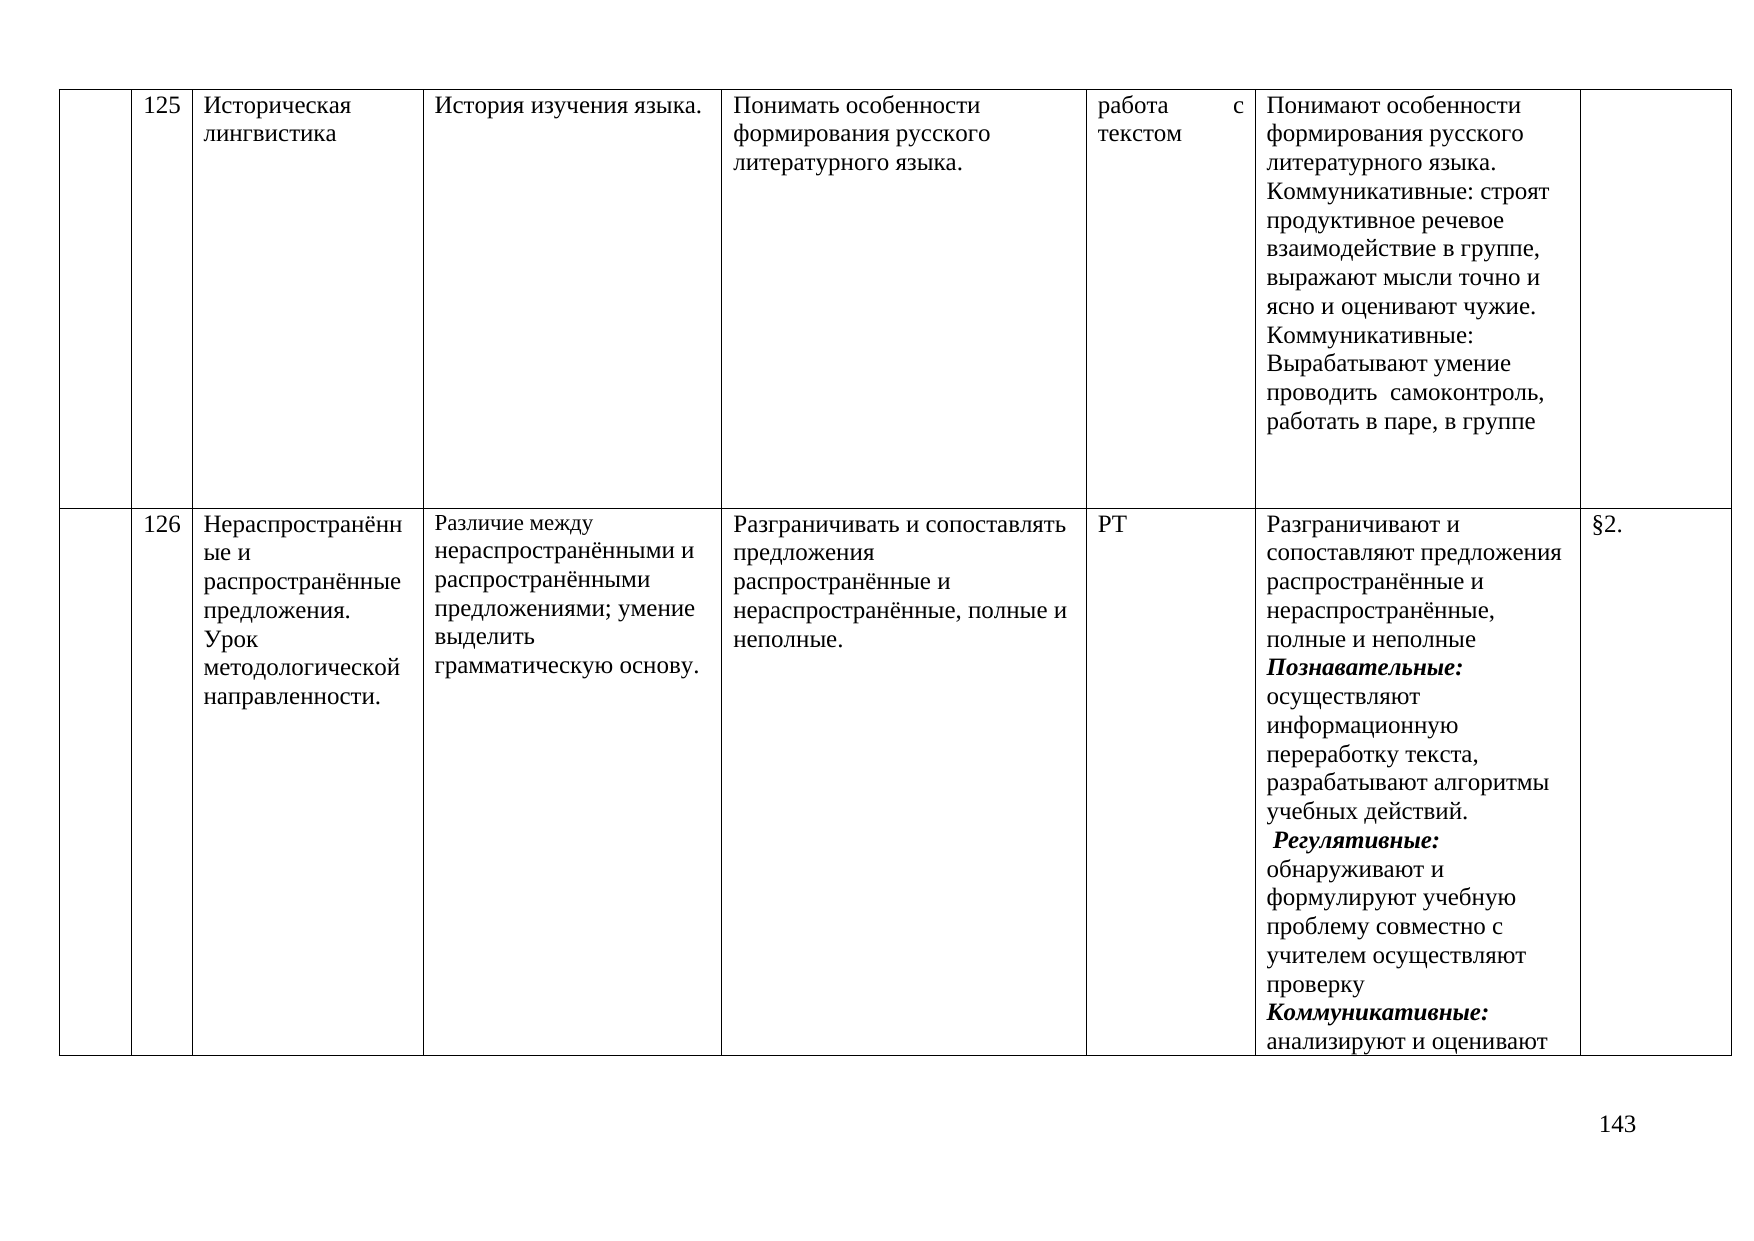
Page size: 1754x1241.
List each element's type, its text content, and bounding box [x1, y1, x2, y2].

table_cell [60, 509, 131, 1055]
table_cell [60, 90, 131, 508]
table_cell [722, 509, 1086, 1055]
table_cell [424, 509, 721, 1055]
table_cell РТ [1087, 509, 1255, 1055]
table_cell Понимать особенности формирования русского литературного языка. [722, 90, 1086, 508]
table_cell Историческая лингвистика [193, 90, 423, 508]
table_cell §2. [1581, 509, 1731, 1055]
table_cell 125 [132, 90, 192, 508]
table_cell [1256, 509, 1580, 1055]
table_cell 126 [132, 509, 192, 1055]
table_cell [193, 509, 423, 1055]
table_cell [1581, 90, 1731, 508]
table_cell История изучения языка. [424, 90, 721, 508]
table_cell работа с текстом [1087, 90, 1255, 508]
table_cell Понимают особенности формирования русского литературного языка. Коммуникативные: строят продуктивное речевое взаимодействие в группе, выражают мысли точно и ясно и оценивают чужие. Коммуникативные: Вырабатывают умение проводить самоконтроль, работать в паре, в группе [1256, 90, 1580, 508]
